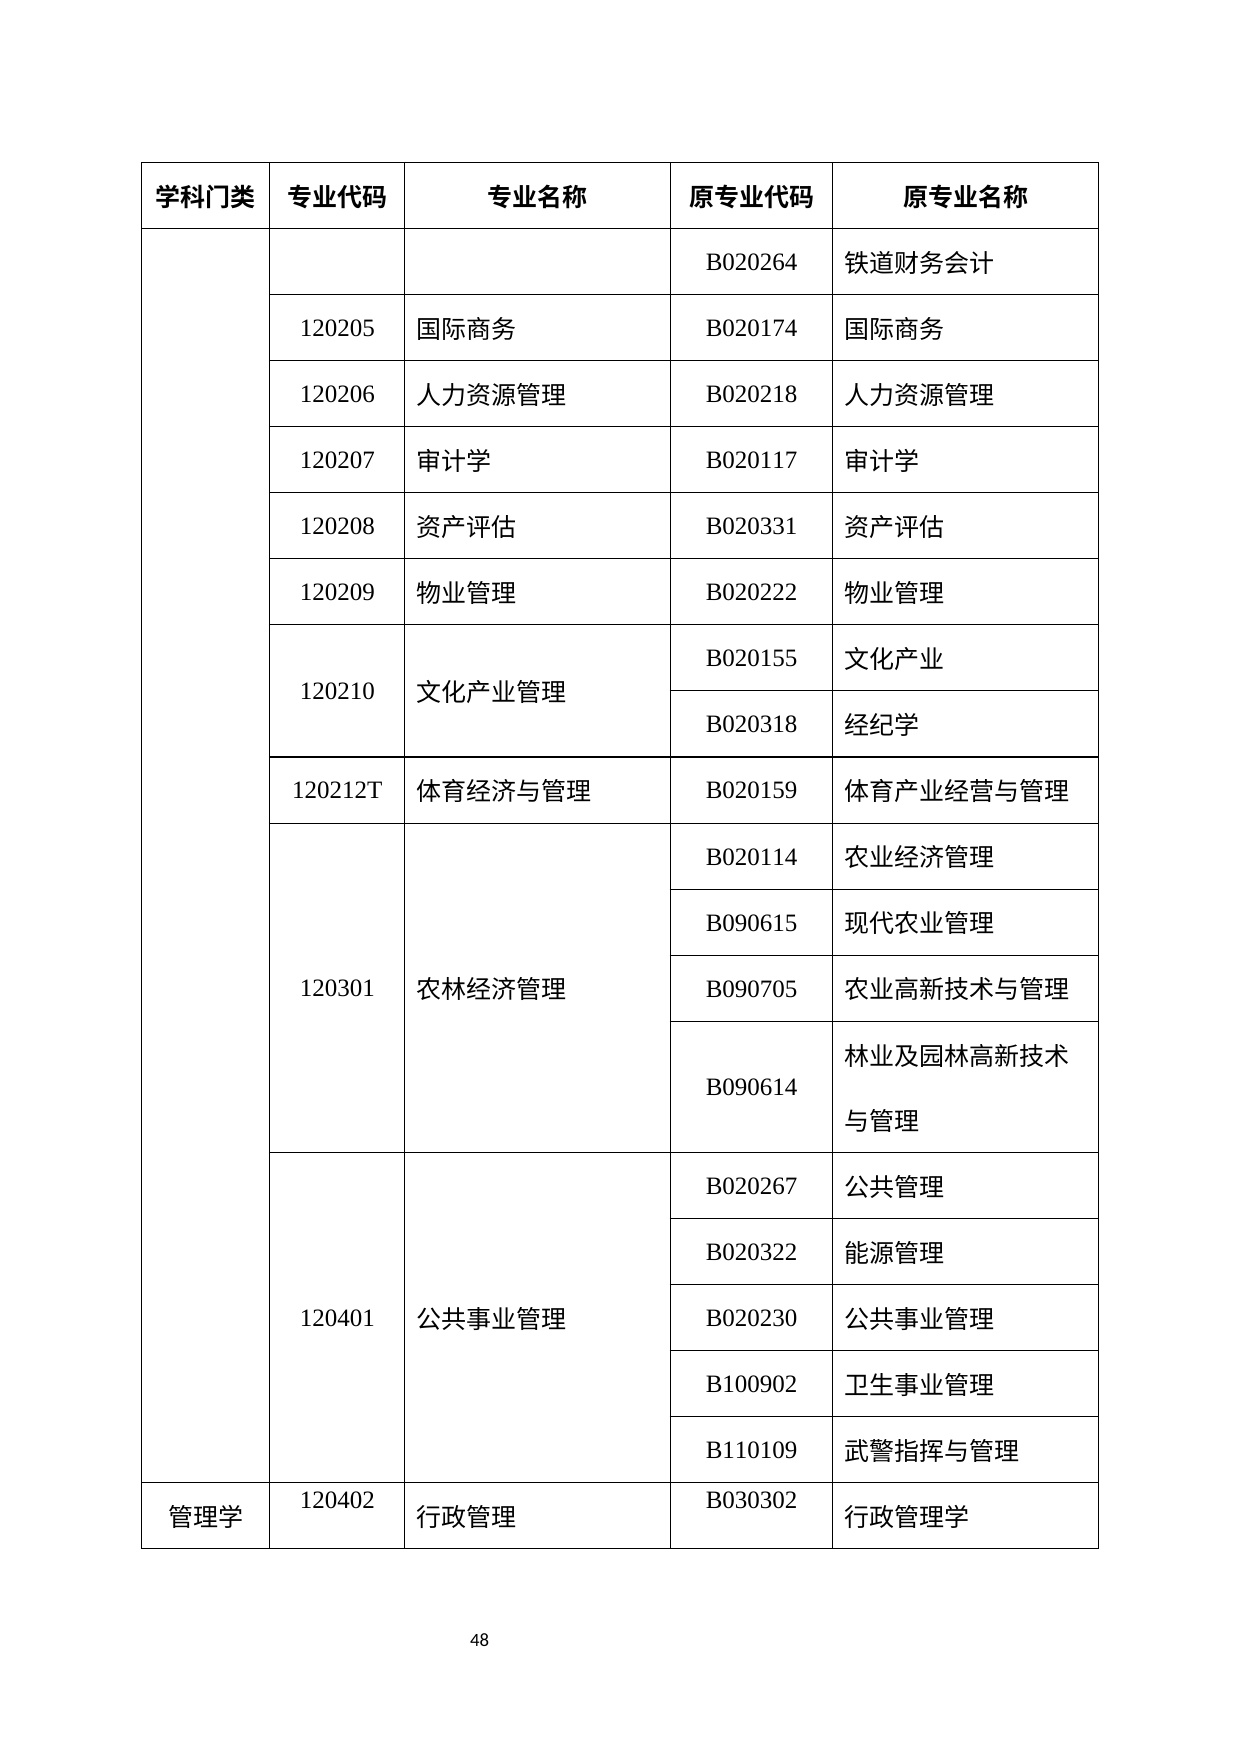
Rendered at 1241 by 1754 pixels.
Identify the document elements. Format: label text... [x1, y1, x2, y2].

table_cell 资产评估 [833, 493, 1098, 558]
table_cell 120301 [270, 824, 404, 1152]
table_cell B020264 [671, 229, 832, 294]
table_cell B020159 [671, 758, 832, 822]
table_header 学科门类 [142, 163, 269, 228]
table_cell 120206 [270, 361, 404, 426]
table_cell B110109 [671, 1417, 832, 1482]
table_cell 管理学 [142, 1483, 269, 1548]
table_cell 农业经济管理 [833, 824, 1098, 888]
table_cell 林业及园林高新技术与管理 [833, 1022, 1098, 1152]
table_cell 120205 [270, 295, 404, 360]
table_cell 国际商务 [405, 295, 670, 360]
table_cell B020117 [671, 427, 832, 492]
table_cell B020318 [671, 691, 832, 756]
table_cell B090705 [671, 956, 832, 1021]
table_cell 公共事业管理 [833, 1285, 1098, 1350]
table_cell 经纪学 [833, 691, 1098, 756]
table_cell 铁道财务会计 [833, 229, 1098, 294]
table_cell 国际商务 [833, 295, 1098, 360]
table_cell B030302 [671, 1483, 832, 1548]
table_cell B020174 [671, 295, 832, 360]
table_cell 体育经济与管理 [405, 758, 670, 822]
table_cell 物业管理 [405, 559, 670, 624]
table_cell 人力资源管理 [405, 361, 670, 426]
table_cell 120208 [270, 493, 404, 558]
table_cell 物业管理 [833, 559, 1098, 624]
table_cell 120402 [270, 1483, 404, 1548]
table_cell 卫生事业管理 [833, 1351, 1098, 1416]
table_cell 审计学 [833, 427, 1098, 492]
table_cell 资产评估 [405, 493, 670, 558]
table_header 专业名称 [405, 163, 670, 228]
table_cell B020331 [671, 493, 832, 558]
table_cell 文化产业 [833, 625, 1098, 690]
table_cell 体育产业经营与管理 [833, 758, 1098, 822]
table_cell 120401 [270, 1153, 404, 1482]
table_header 原专业名称 [833, 163, 1098, 228]
table_cell B020218 [671, 361, 832, 426]
table_cell 120210 [270, 625, 404, 756]
table_cell 公共管理 [833, 1153, 1098, 1218]
table_cell 人力资源管理 [833, 361, 1098, 426]
table_cell 能源管理 [833, 1219, 1098, 1284]
table_cell B090614 [671, 1022, 832, 1152]
table_cell 现代农业管理 [833, 890, 1098, 954]
table_cell B100902 [671, 1351, 832, 1416]
table_header 专业代码 [270, 163, 404, 228]
table_cell 120209 [270, 559, 404, 624]
table_cell 农林经济管理 [405, 824, 670, 1152]
table_cell B020222 [671, 559, 832, 624]
table_cell 公共事业管理 [405, 1153, 670, 1482]
table_cell 行政管理 [405, 1483, 670, 1548]
table_cell 农业高新技术与管理 [833, 956, 1098, 1021]
table_cell B020155 [671, 625, 832, 690]
table_cell B020114 [671, 824, 832, 888]
table_cell B020230 [671, 1285, 832, 1350]
table_cell B020322 [671, 1219, 832, 1284]
table_cell 行政管理学 [833, 1483, 1098, 1548]
table_cell B090615 [671, 890, 832, 954]
table_cell 120212T [270, 758, 404, 822]
table_header 原专业代码 [671, 163, 832, 228]
table_cell 审计学 [405, 427, 670, 492]
table_cell 武警指挥与管理 [833, 1417, 1098, 1482]
table_cell 120207 [270, 427, 404, 492]
table_cell 文化产业管理 [405, 625, 670, 756]
table_cell B020267 [671, 1153, 832, 1218]
